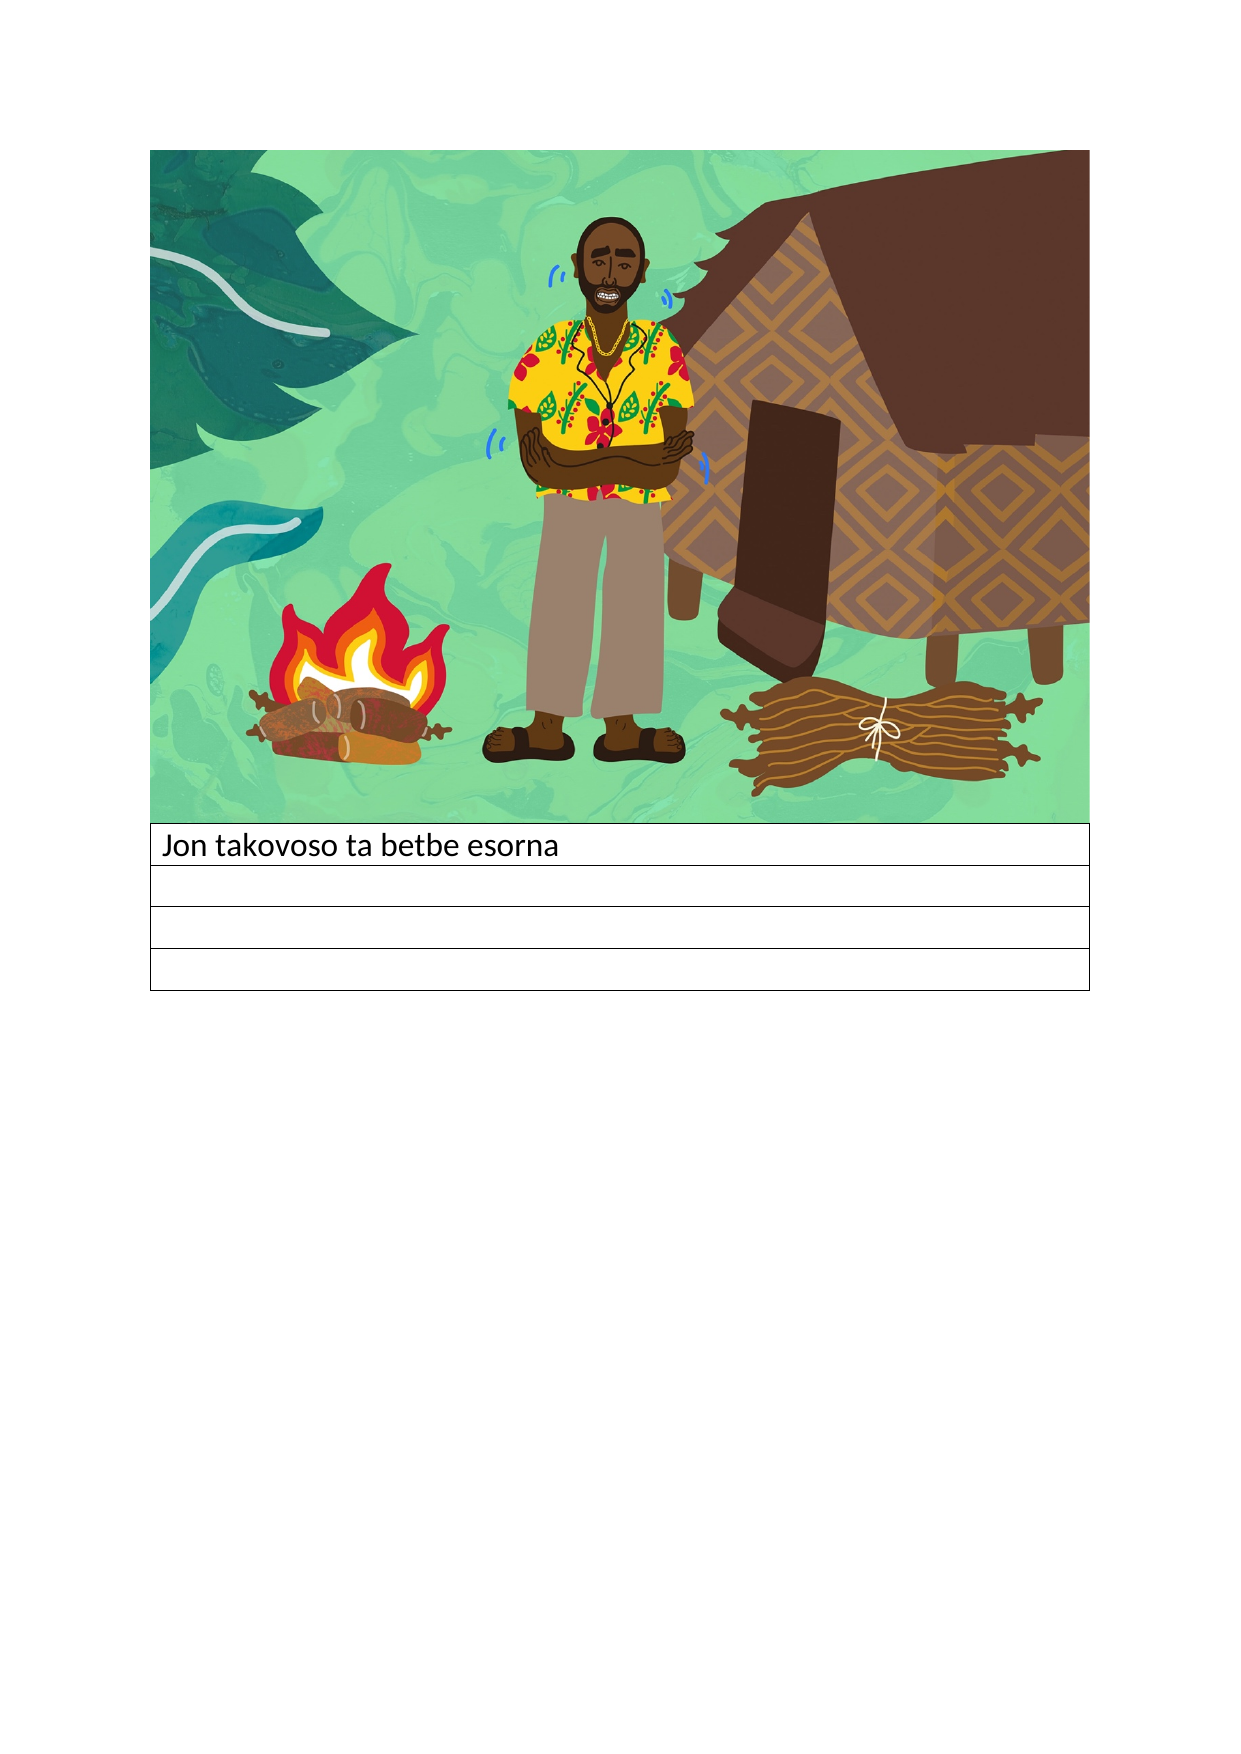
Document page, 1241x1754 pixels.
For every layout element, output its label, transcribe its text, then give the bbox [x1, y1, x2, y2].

table_cell [151, 866, 1089, 906]
table_header Jon takovoso ta betbe esorna [151, 824, 1089, 864]
table_cell [151, 949, 1089, 990]
picture [150, 150, 1090, 823]
table_cell [151, 907, 1089, 948]
